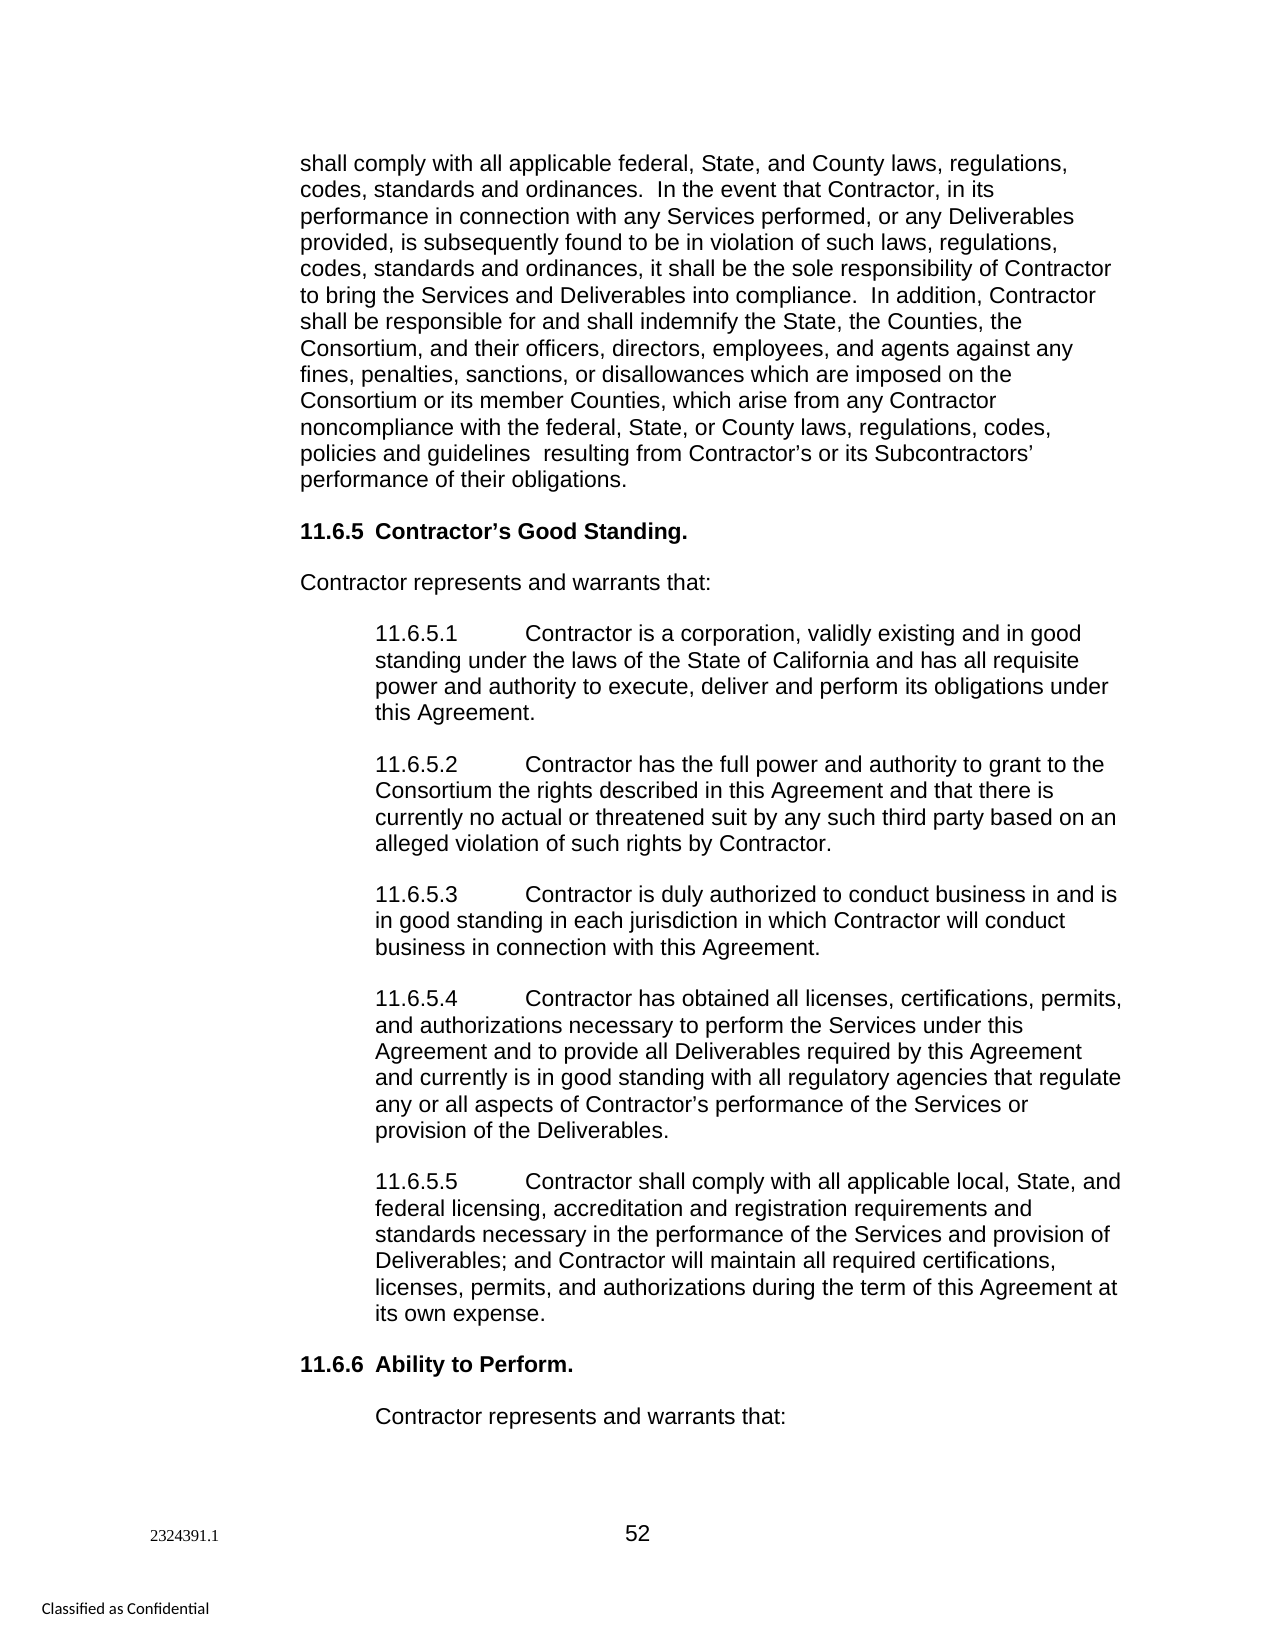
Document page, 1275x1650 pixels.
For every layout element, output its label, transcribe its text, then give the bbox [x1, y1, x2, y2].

text Contractor represents and warrants that: [375, 1403, 1125, 1429]
text Contractor represents and warrants that: [300, 569, 1125, 595]
text Contractor shall comply with all applicable local, State, and federal licensing, accreditation and registration requirements and standards necessary in the performance of the Services and provision of Deliverables; and Contractor will maintain all required certifications, licenses, permits, and authorizations during the term of this Agreement at its own expense. [375, 1168, 1125, 1326]
text Contractor’s Good Standing. [300, 518, 1125, 544]
text Contractor is a corporation, validly existing and in good standing under the laws of the State of California and has all requisite power and authority to execute, deliver and perform its obligations under this Agreement. [375, 620, 1125, 726]
text Contractor is duly authorized to conduct business in and is in good standing in each jurisdiction in which Contractor will conduct business in connection with this Agreement. [375, 881, 1125, 960]
text Contractor has the full power and authority to grant to the Consortium the rights described in this Agreement and that there is currently no actual or threatened suit by any such third party based on an alleged violation of such rights by Contractor. [375, 751, 1125, 856]
text Contractor has obtained all licenses, certifications, permits, and authorizations necessary to perform the Services under this Agreement and to provide all Deliverables required by this Agreement and currently is in good standing with all regulatory agencies that regulate any or all aspects of Contractor’s performance of the Services or provision of the Deliverables. [375, 985, 1125, 1143]
text Ability to Perform. [300, 1351, 1125, 1378]
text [300, 150, 1125, 493]
